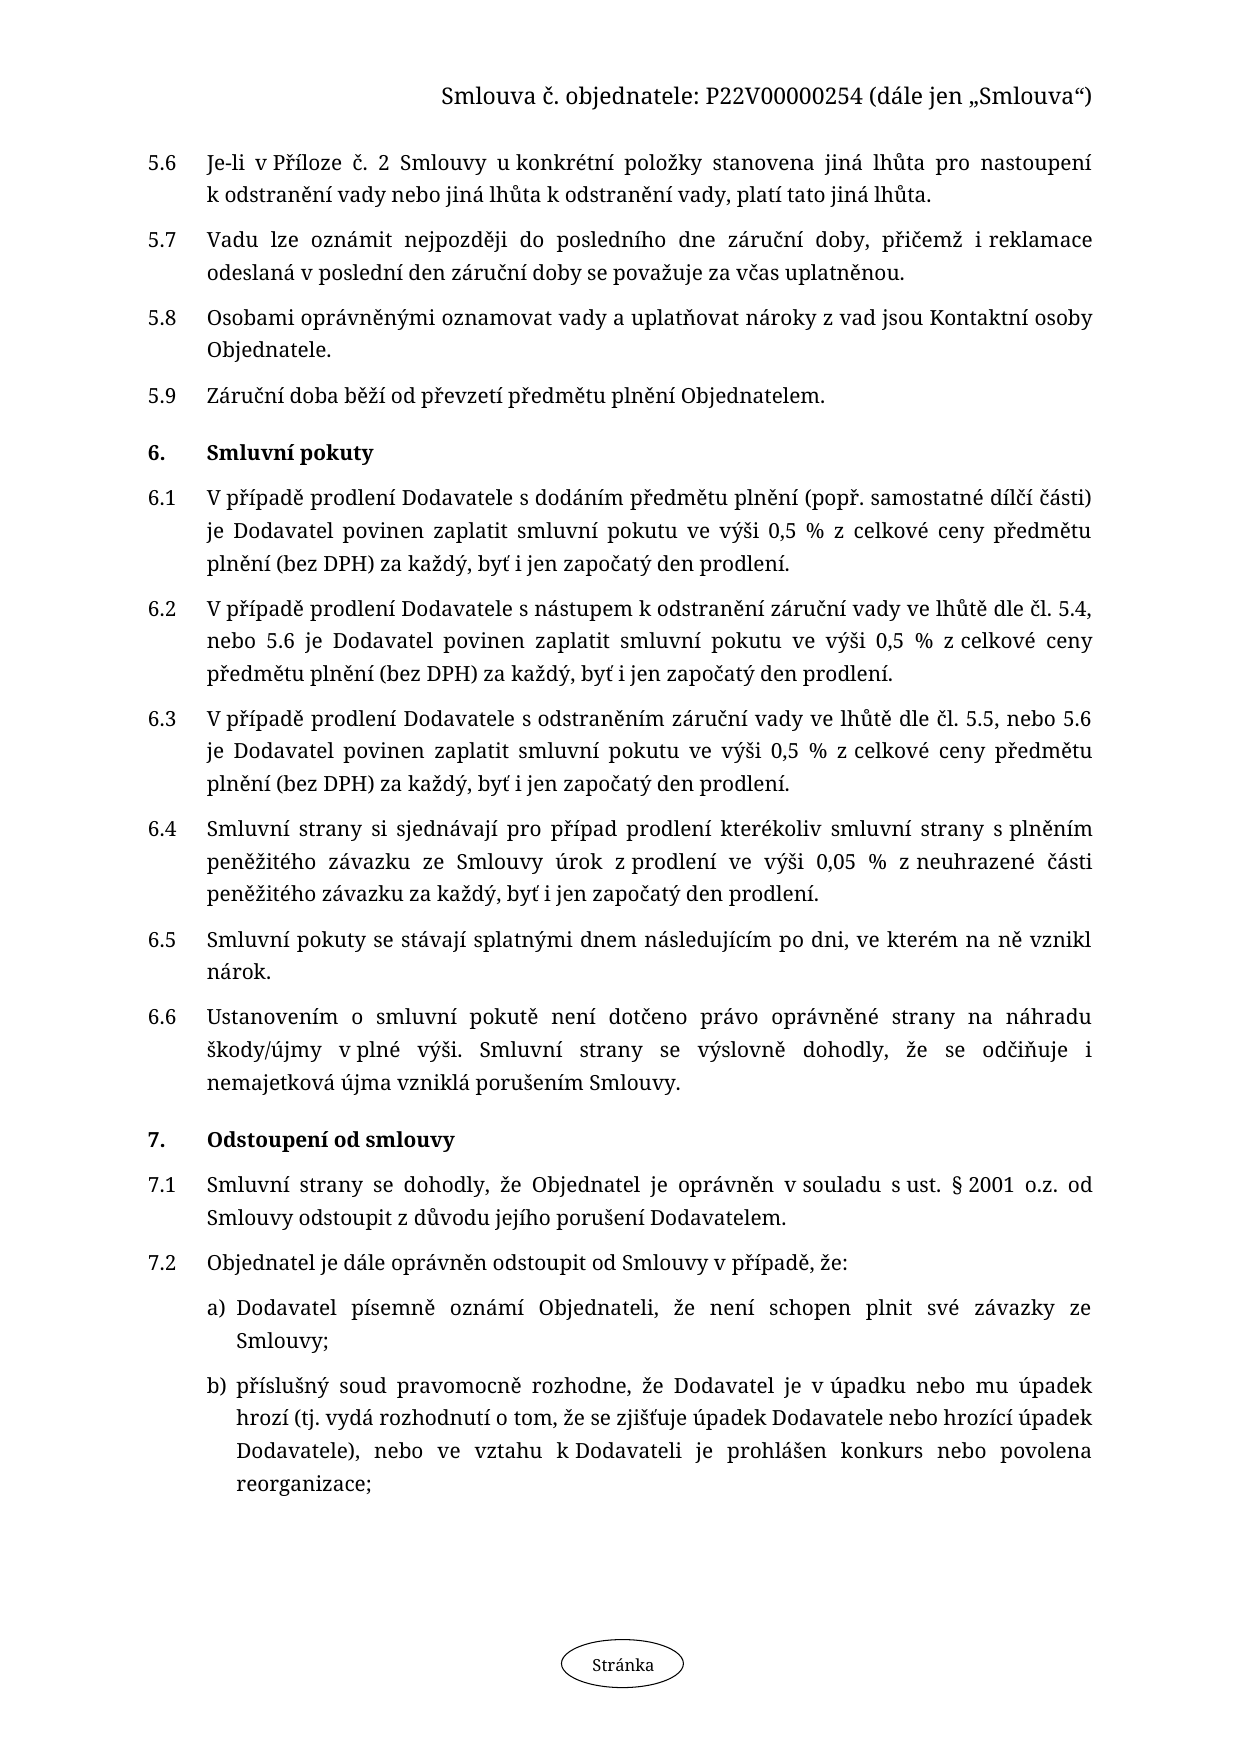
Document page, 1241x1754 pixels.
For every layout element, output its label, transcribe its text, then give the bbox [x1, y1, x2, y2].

list Osobami oprávněnými oznamovat vady a uplatňovat nároky z vad jsou Kontaktní osoby Objednatele. [148, 303, 1093, 364]
list Záruční doba běží od převzetí předmětu plnění Objednatelem. [148, 381, 1093, 409]
list Objednatel je dále oprávněn odstoupit od Smlouvy v případě, že: [148, 1248, 1093, 1276]
list V případě prodlení Dodavatele s dodáním předmětu plnění (popř. samostatné dílčí části) je Dodavatel povinen zaplatit smluvní pokutu ve výši 0,5 % z celkové ceny předmětu plnění (bez DPH) za každý, byť i jen započatý den prodlení. [148, 483, 1093, 577]
list Vadu lze oznámit nejpozději do posledního dne záruční doby, přičemž i reklamace odeslaná v poslední den záruční doby se považuje za včas uplatněnou. [148, 225, 1093, 286]
list Smluvní pokuty [148, 438, 1093, 467]
list příslušný soud pravomocně rozhodne, že Dodavatel je v úpadku nebo mu úpadek hrozí (tj. vydá rozhodnutí o tom, že se zjišťuje úpadek Dodavatele nebo hrozící úpadek Dodavatele), nebo ve vztahu k Dodavateli je prohlášen konkurs nebo povolena reorganizace; [207, 1371, 1093, 1497]
list Smluvní strany se dohodly, že Objednatel je oprávněn v souladu s ust. § 2001 o.z. od Smlouvy odstoupit z důvodu jejího porušení Dodavatelem. [148, 1170, 1093, 1231]
list Dodavatel písemně oznámí Objednateli, že není schopen plnit své závazky ze Smlouvy; [207, 1293, 1093, 1354]
list Je-li v Příloze č. 2 Smlouvy u konkrétní položky stanovena jiná lhůta pro nastoupení k odstranění vady nebo jiná lhůta k odstranění vady, platí tato jiná lhůta. [148, 148, 1093, 209]
list Smluvní pokuty se stávají splatnými dnem následujícím po dni, ve kterém na ně vznikl nárok. [148, 925, 1093, 986]
list V případě prodlení Dodavatele s nástupem k odstranění záruční vady ve lhůtě dle čl. 5.4, nebo 5.6 je Dodavatel povinen zaplatit smluvní pokutu ve výši 0,5 % z celkové ceny předmětu plnění (bez DPH) za každý, byť i jen započatý den prodlení. [148, 594, 1093, 687]
list Smluvní strany si sjednávají pro případ prodlení kterékoliv smluvní strany s plněním peněžitého závazku ze Smlouvy úrok z prodlení ve výši 0,05 % z neuhrazené části peněžitého závazku za každý, byť i jen započatý den prodlení. [148, 814, 1093, 908]
list Ustanovením o smluvní pokutě není dotčeno právo oprávněné strany na náhradu škody/újmy v plné výši. Smluvní strany se výslovně dohodly, že se odčiňuje i nemajetková újma vzniklá porušením Smlouvy. [148, 1002, 1093, 1096]
list V případě prodlení Dodavatele s odstraněním záruční vady ve lhůtě dle čl. 5.5, nebo 5.6 je Dodavatel povinen zaplatit smluvní pokutu ve výši 0,5 % z celkové ceny předmětu plnění (bez DPH) za každý, byť i jen započatý den prodlení. [148, 704, 1093, 798]
list Odstoupení od smlouvy [148, 1125, 1093, 1154]
